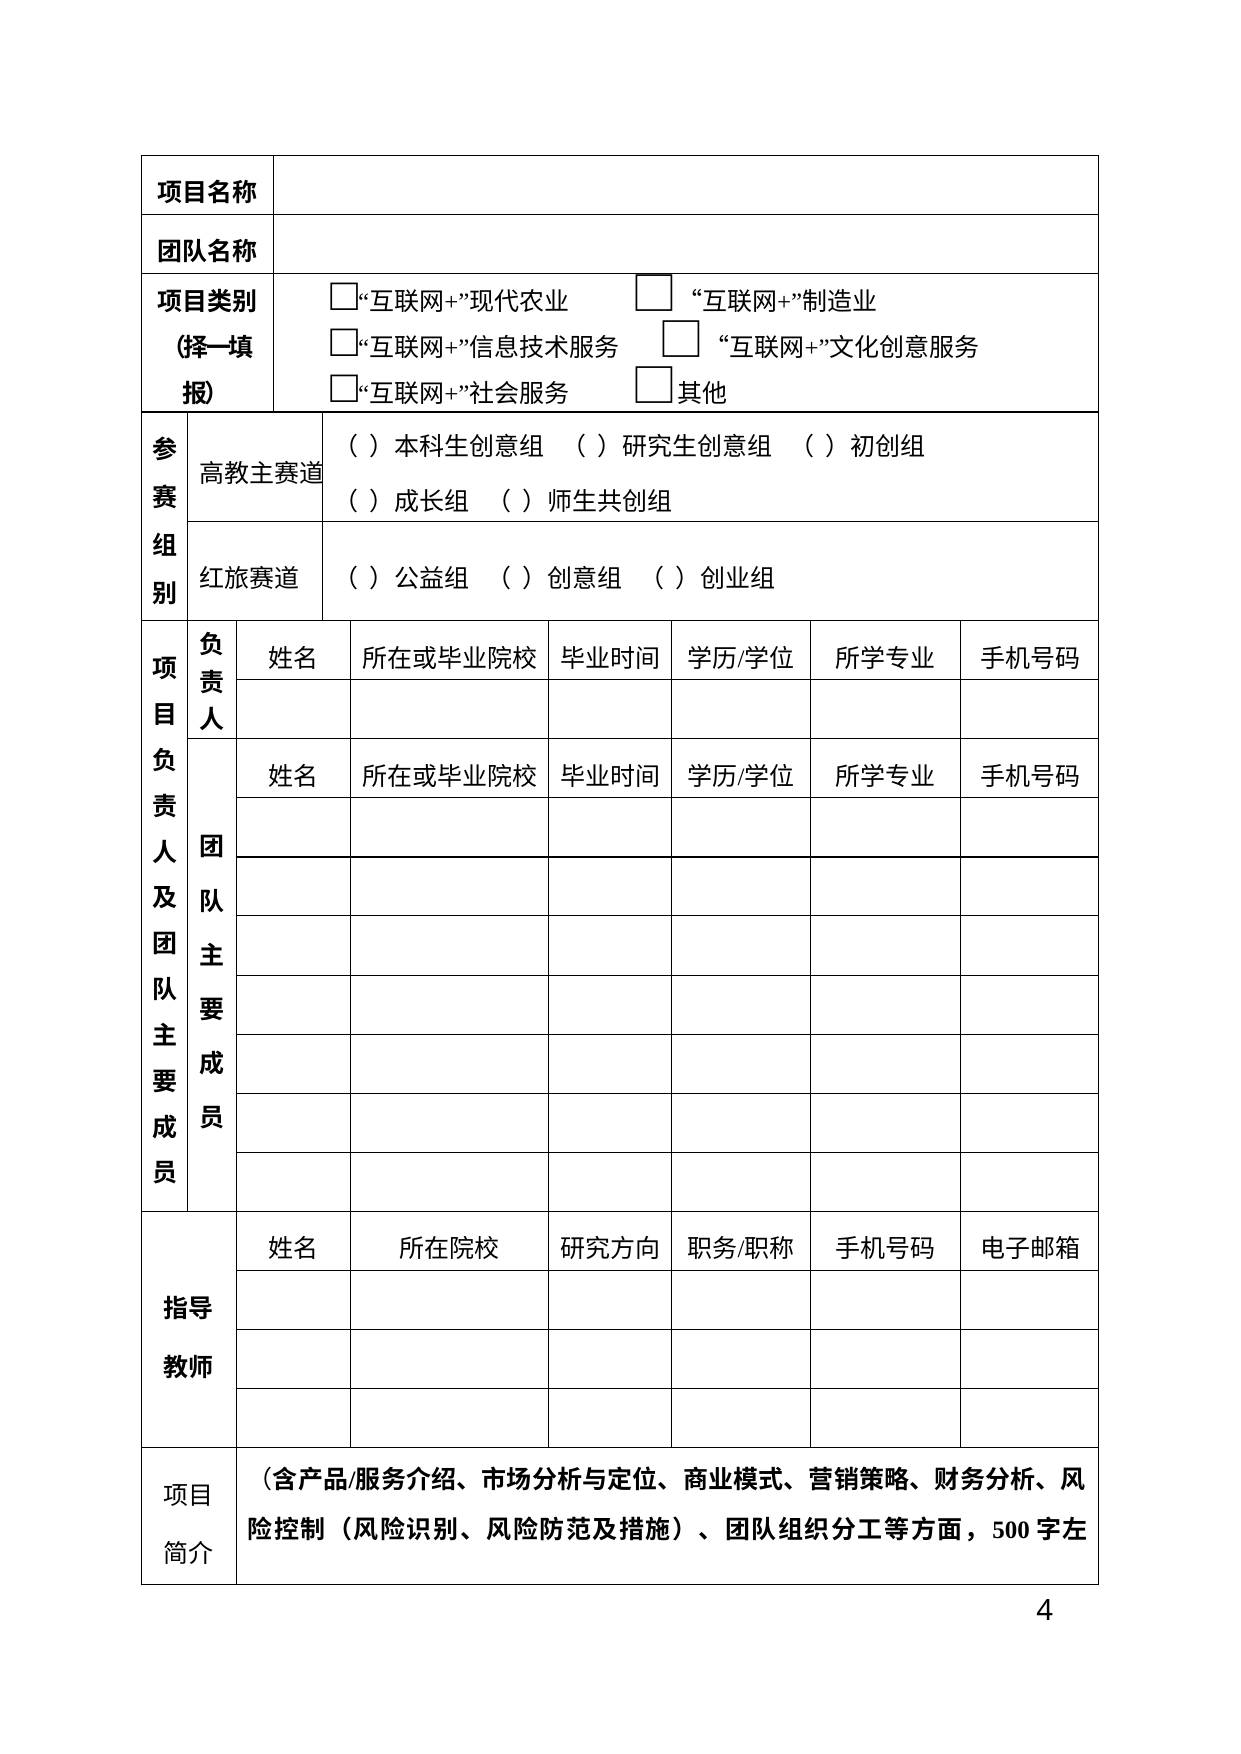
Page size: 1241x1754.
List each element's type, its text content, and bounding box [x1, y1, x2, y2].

table_cell [811, 798, 960, 856]
table_cell 负责 人 [188, 621, 236, 738]
table_cell 所在或毕业院校 [351, 621, 548, 679]
table_cell [672, 1094, 810, 1152]
table_cell 毕业时间 [549, 739, 671, 797]
table_cell [961, 1094, 1098, 1152]
table_cell [237, 916, 350, 974]
table_cell 所在或毕业院校 [351, 739, 548, 797]
table_cell [351, 976, 548, 1033]
table_cell [549, 976, 671, 1033]
table_cell [961, 1153, 1098, 1211]
table_cell 姓名 [237, 621, 350, 679]
table_cell [961, 976, 1098, 1033]
table_cell [351, 1330, 548, 1388]
table_cell [549, 916, 671, 974]
table_cell [672, 976, 810, 1033]
table_cell 团队主要成 员 [188, 739, 236, 1211]
table_cell [237, 1035, 350, 1093]
table_cell [351, 916, 548, 974]
table_cell [237, 976, 350, 1033]
table_cell [811, 1094, 960, 1152]
table_cell [549, 1153, 671, 1211]
table_cell [672, 1271, 810, 1329]
table_cell [672, 1035, 810, 1093]
table_cell [237, 858, 350, 915]
table_cell [961, 680, 1098, 738]
table_cell 所学专业 [811, 621, 960, 679]
table_cell 学历/学位 [672, 739, 810, 797]
table_cell [961, 798, 1098, 856]
table_cell [351, 1271, 548, 1329]
table_cell 手机号码 [961, 621, 1098, 679]
table_cell [237, 1153, 350, 1211]
table_cell [237, 1271, 350, 1329]
table_cell [672, 858, 810, 915]
table_header 项目名称 [142, 156, 273, 214]
table_cell 学历/学位 [672, 621, 810, 679]
table_cell [672, 1330, 810, 1388]
table_cell [961, 1035, 1098, 1093]
table_cell [811, 1389, 960, 1447]
table_cell [237, 798, 350, 856]
table_cell 毕业时间 [549, 621, 671, 679]
table_cell [549, 1330, 671, 1388]
table_cell 电子邮箱 [961, 1212, 1098, 1270]
table_cell 手机号码 [961, 739, 1098, 797]
table_cell 团队名称 [142, 215, 273, 273]
table_cell 手机号码 [811, 1212, 960, 1270]
table_cell [811, 1035, 960, 1093]
table_cell [237, 1094, 350, 1152]
table_cell [672, 798, 810, 856]
table_cell [672, 1153, 810, 1211]
table_cell [811, 1330, 960, 1388]
table_cell [351, 1094, 548, 1152]
table_cell [961, 1389, 1098, 1447]
table_cell [549, 1094, 671, 1152]
table_cell 所学专业 [811, 739, 960, 797]
table_cell [351, 798, 548, 856]
table_cell （ ）本科生创意组 （ ）研究生创意组 （ ）初创组 （ ）成长组 （ ）师生共创组 [323, 413, 1098, 521]
table_cell [672, 916, 810, 974]
table_cell 项目类别（择一填报） [142, 274, 273, 411]
table_cell [811, 680, 960, 738]
table_cell [549, 1035, 671, 1093]
table_cell [811, 1271, 960, 1329]
table_cell [237, 1389, 350, 1447]
table_cell [549, 858, 671, 915]
table_cell [351, 1035, 548, 1093]
table_cell [961, 1271, 1098, 1329]
table_cell [811, 976, 960, 1033]
table_cell [672, 1389, 810, 1447]
table_cell [672, 680, 810, 738]
table_cell [237, 680, 350, 738]
table_cell [549, 1389, 671, 1447]
table_cell 研究方向 [549, 1212, 671, 1270]
table_cell [351, 1389, 548, 1447]
table_cell [811, 858, 960, 915]
table_cell [549, 680, 671, 738]
table_cell [961, 1330, 1098, 1388]
table_cell 所在院校 [351, 1212, 548, 1270]
table_cell 红旅赛道 [188, 522, 322, 620]
table_header [274, 156, 1098, 214]
table_cell [237, 1330, 350, 1388]
table_cell 项目 简介 [142, 1448, 236, 1584]
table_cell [237, 1448, 1098, 1584]
table_cell 高教主赛道 [188, 413, 322, 521]
table_cell [351, 1153, 548, 1211]
table_cell 指导 教师 [142, 1212, 236, 1447]
table_cell 职务/职称 [672, 1212, 810, 1270]
table_cell [351, 680, 548, 738]
table_cell 参赛组别 [142, 413, 187, 620]
table_cell 姓名 [237, 739, 350, 797]
table_cell [549, 1271, 671, 1329]
table_cell [274, 215, 1098, 273]
table_cell [811, 916, 960, 974]
table_cell [351, 858, 548, 915]
table_cell [961, 858, 1098, 915]
table_cell 项目负责人及团队主要成员 [142, 621, 187, 1211]
table_cell （ ）公益组 （ ）创意组 （ ）创业组 [323, 522, 1098, 620]
table_cell □“互联网+”现代农业 □“互联网+”制造业 □“互联网+”信息技术服务 □“互联网+”文化创意服务 □“互联网+”社会服务 □其他 [274, 274, 1098, 411]
table_cell [961, 916, 1098, 974]
table_cell 姓名 [237, 1212, 350, 1270]
table_cell [549, 798, 671, 856]
table_cell [811, 1153, 960, 1211]
